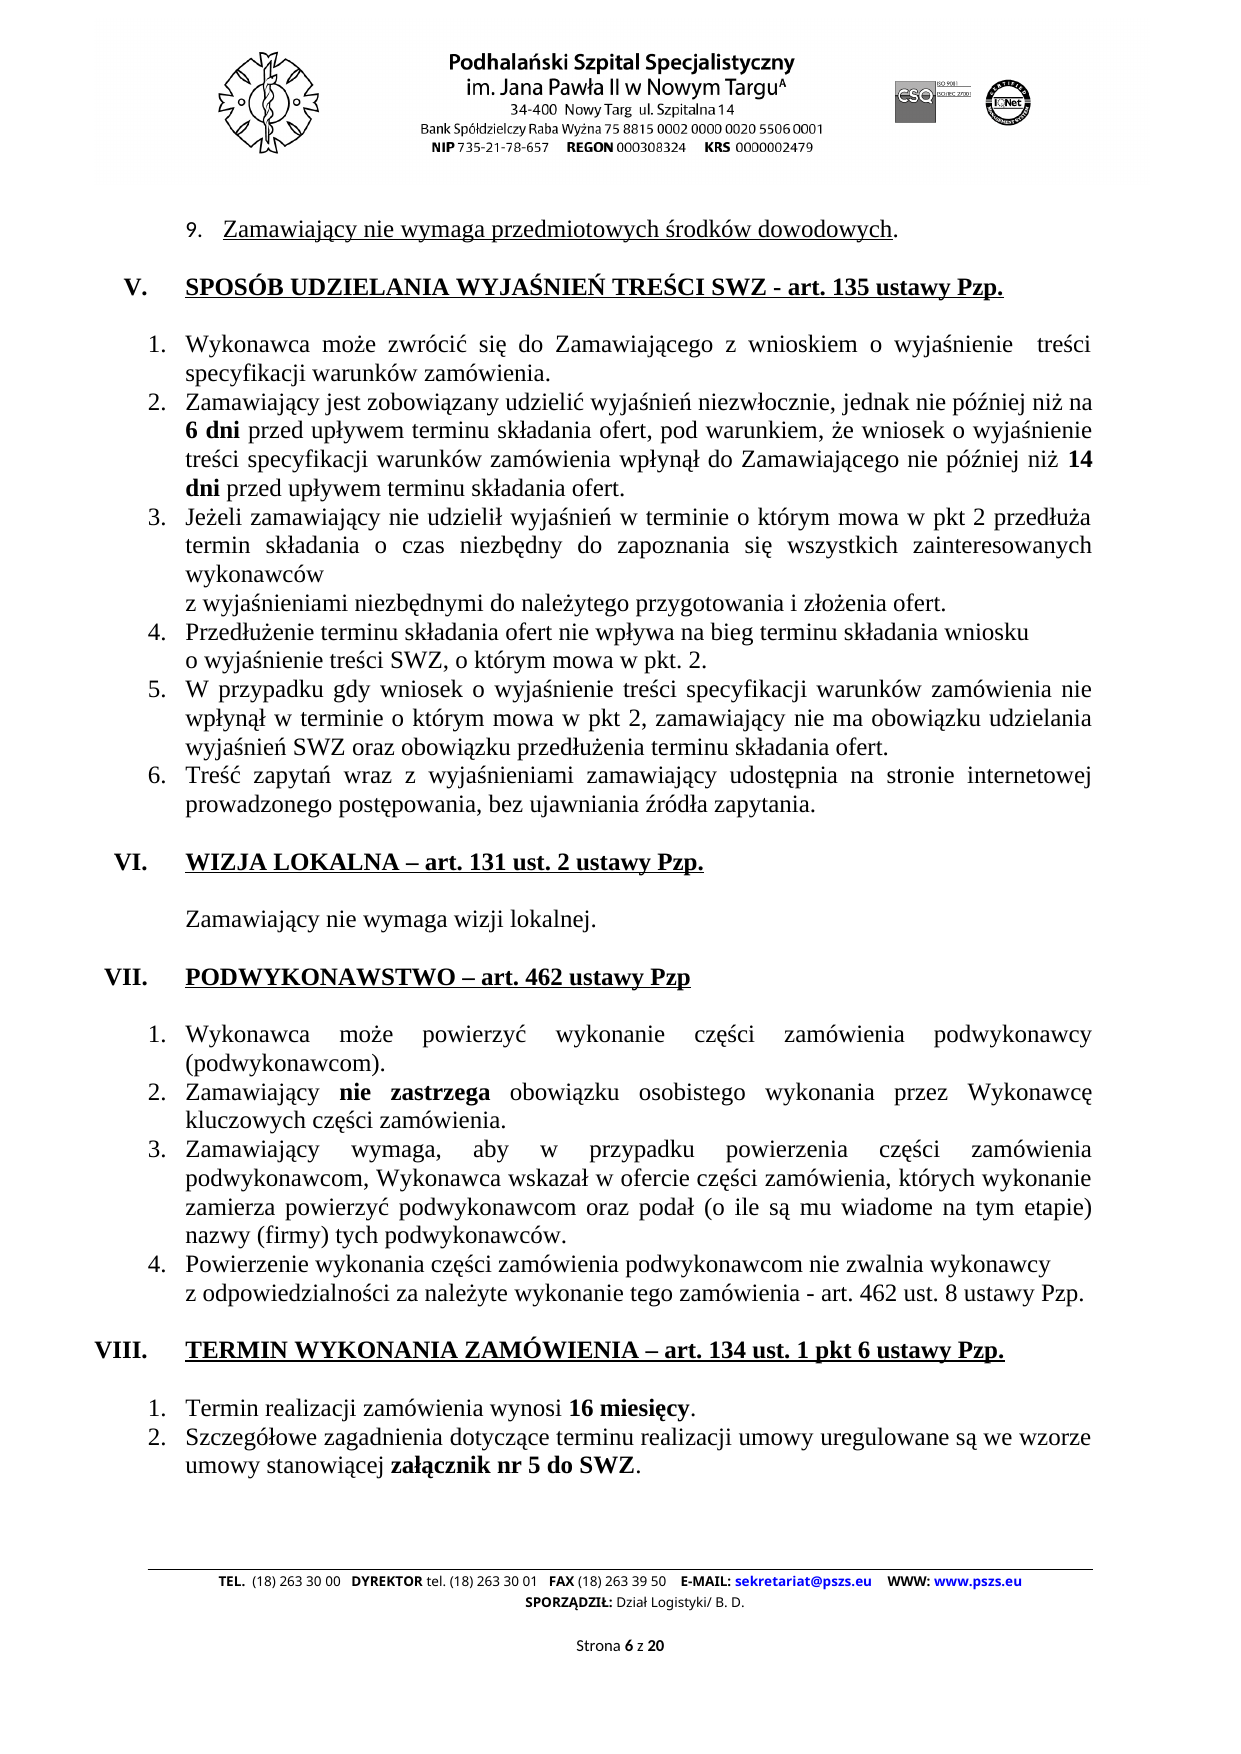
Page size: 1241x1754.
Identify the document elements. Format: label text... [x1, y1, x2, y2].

list Zamawiający jest zobowiązany udzielić wyjaśnień niezwłocznie, jednak nie później niż na 6 dni przed upływem terminu składania ofert, pod warunkiem, że wniosek o wyjaśnienie treści specyfikacji warunków zamówienia wpłynął do Zamawiającego nie później niż 14 dni przed upływem terminu składania ofert. [148, 387, 1093, 502]
text z odpowiedzialności za należyte wykonanie tego zamówienia - art. 462 ust. 8 ustawy Pzp. [185, 1278, 1093, 1307]
list Wykonawca może powierzyć wykonanie części zamówienia podwykonawcy (podwykonawcom). [148, 1019, 1093, 1077]
list PODWYKONAWSTWO – art. 462 ustawy Pzp [148, 962, 1093, 990]
list Szczegółowe zagadnienia dotyczące terminu realizacji umowy uregulowane są we wzorze umowy stanowiącej załącznik nr 5 do SWZ. [148, 1422, 1093, 1479]
text o wyjaśnienie treści SWZ, o którym mowa w pkt. 2. [185, 645, 1093, 674]
list Przedłużenie terminu składania ofert nie wpływa na bieg terminu składania wniosku [148, 617, 1093, 645]
picture [93, 18, 1150, 185]
list Termin realizacji zamówienia wynosi 16 miesięcy. [148, 1393, 1093, 1422]
list W przypadku gdy wniosek o wyjaśnienie treści specyfikacji warunków zamówienia nie wpłynął w terminie o którym mowa w pkt 2, zamawiający nie ma obowiązku udzielania wyjaśnień SWZ oraz obowiązku przedłużenia terminu składania ofert. [148, 674, 1093, 760]
list Zamawiający nie wymaga przedmiotowych środków dowodowych. [185, 214, 1093, 243]
subtitle SPOSÓB UDZIELANIA WYJAŚNIEŃ TREŚCI SWZ - art. 135 ustawy Pzp. [148, 272, 1093, 300]
list Treść zapytań wraz z wyjaśnieniami zamawiający udostępnia na stronie internetowej prowadzonego postępowania, bez ujawniania źródła zapytania. [148, 760, 1093, 818]
text Zamawiający nie wymaga wizji lokalnej. [185, 904, 1093, 933]
text z wyjaśnieniami niezbędnymi do należytego przygotowania i złożenia ofert. [185, 588, 1093, 617]
list Jeżeli zamawiający nie udzielił wyjaśnień w terminie o którym mowa w pkt 2 przedłuża termin składania o czas niezbędny do zapoznania się wszystkich zainteresowanych wykonawców [148, 502, 1093, 588]
list TERMIN WYKONANIA ZAMÓWIENIA – art. 134 ust. 1 pkt 6 ustawy Pzp. [148, 1335, 1093, 1364]
list Wykonawca może zwrócić się do Zamawiającego z wnioskiem o wyjaśnienie treści specyfikacji warunków zamówienia. [148, 329, 1093, 387]
list Zamawiający nie zastrzega obowiązku osobistego wykonania przez Wykonawcę kluczowych części zamówienia. [148, 1077, 1093, 1134]
list WIZJA LOKALNA – art. 131 ust. 2 ustawy Pzp. [148, 847, 1093, 875]
list Zamawiający wymaga, aby w przypadku powierzenia części zamówienia podwykonawcom, Wykonawca wskazał w ofercie części zamówienia, których wykonanie zamierza powierzyć podwykonawcom oraz podał (o ile są mu wiadome na tym etapie) nazwy (firmy) tych podwykonawców. [148, 1134, 1093, 1249]
list Powierzenie wykonania części zamówienia podwykonawcom nie zwalnia wykonawcy [148, 1249, 1093, 1278]
